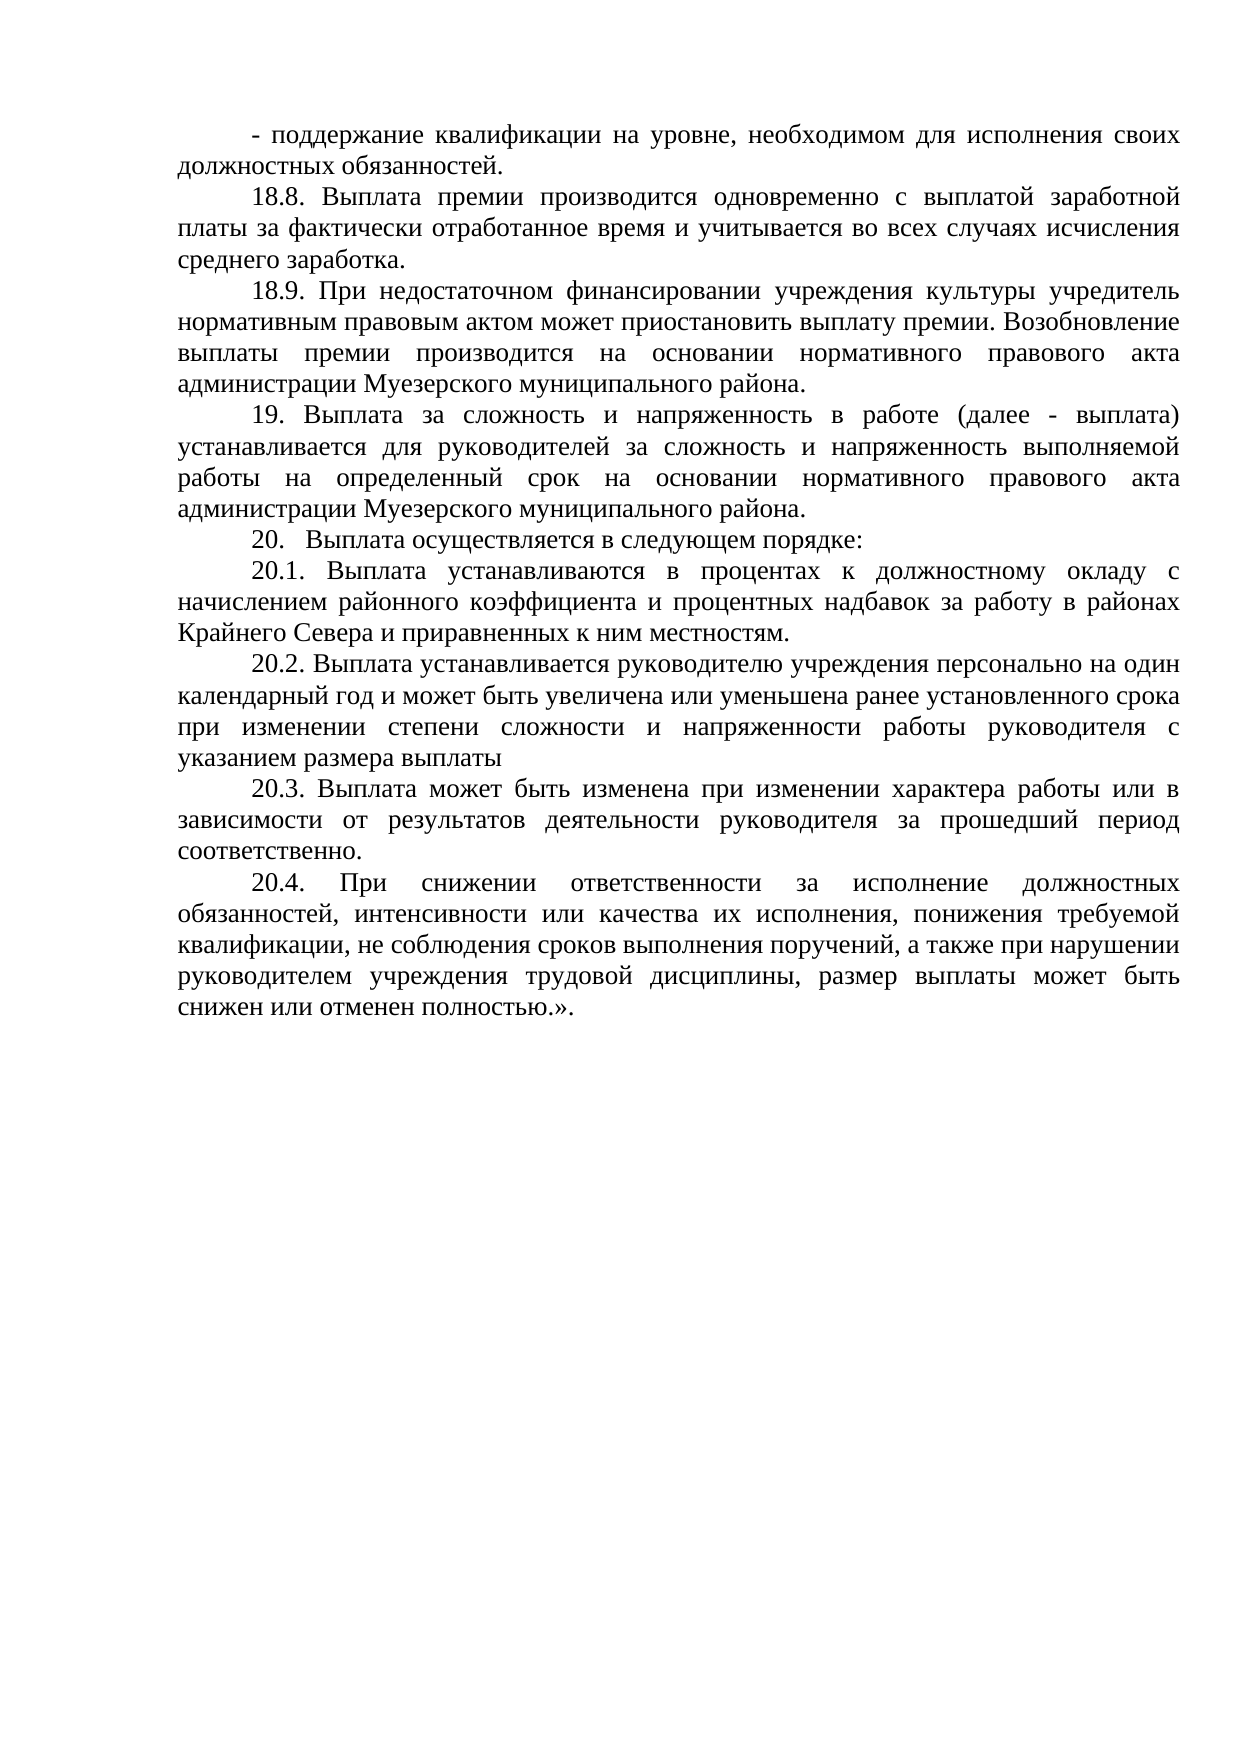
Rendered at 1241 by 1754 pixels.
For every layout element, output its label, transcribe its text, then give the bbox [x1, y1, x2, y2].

text 18.8. Выплата премии производится одновременно с выплатой заработной платы за фактически отработанное время и учитывается во всех случаях исчисления среднего заработка. [177, 180, 1181, 274]
list 20. Выплата осуществляется в следующем порядке: [177, 523, 1181, 554]
list 20.3. Выплата может быть изменена при изменении характера работы или в зависимости от результатов деятельности руководителя за прошедший период соответственно. [177, 772, 1181, 866]
text 18.9. При недостаточном финансировании учреждения культуры учредитель нормативным правовым актом может приостановить выплату премии. Возобновление выплаты премии производится на основании нормативного правового акта администрации Муезерского муниципального района. [177, 274, 1181, 398]
text 20.2. Выплата устанавливается руководителю учреждения персонально на один календарный год и может быть увеличена или уменьшена ранее установленного срока при изменении степени сложности и напряженности работы руководителя с указанием размера выплаты [177, 648, 1181, 772]
list 20.4. При снижении ответственности за исполнение должностных обязанностей, интенсивности или качества их исполнения, понижения требуемой квалификации, не соблюдения сроков выполнения поручений, а также при нарушении руководителем учреждения трудовой дисциплины, размер выплаты может быть снижен или отменен полностью.». [177, 866, 1181, 1021]
list 20.1. Выплата устанавливаются в процентах к должностному окладу с начислением районного коэффициента и процентных надбавок за работу в районах Крайнего Севера и приравненных к ним местностям. [177, 554, 1181, 648]
text 19. Выплата за сложность и напряженность в работе (далее - выплата) устанавливается для руководителей за сложность и напряженность выполняемой работы на определенный срок на основании нормативного правового акта администрации Муезерского муниципального района. [177, 398, 1181, 523]
text - поддержание квалификации на уровне, необходимом для исполнения своих должностных обязанностей. [177, 118, 1181, 180]
